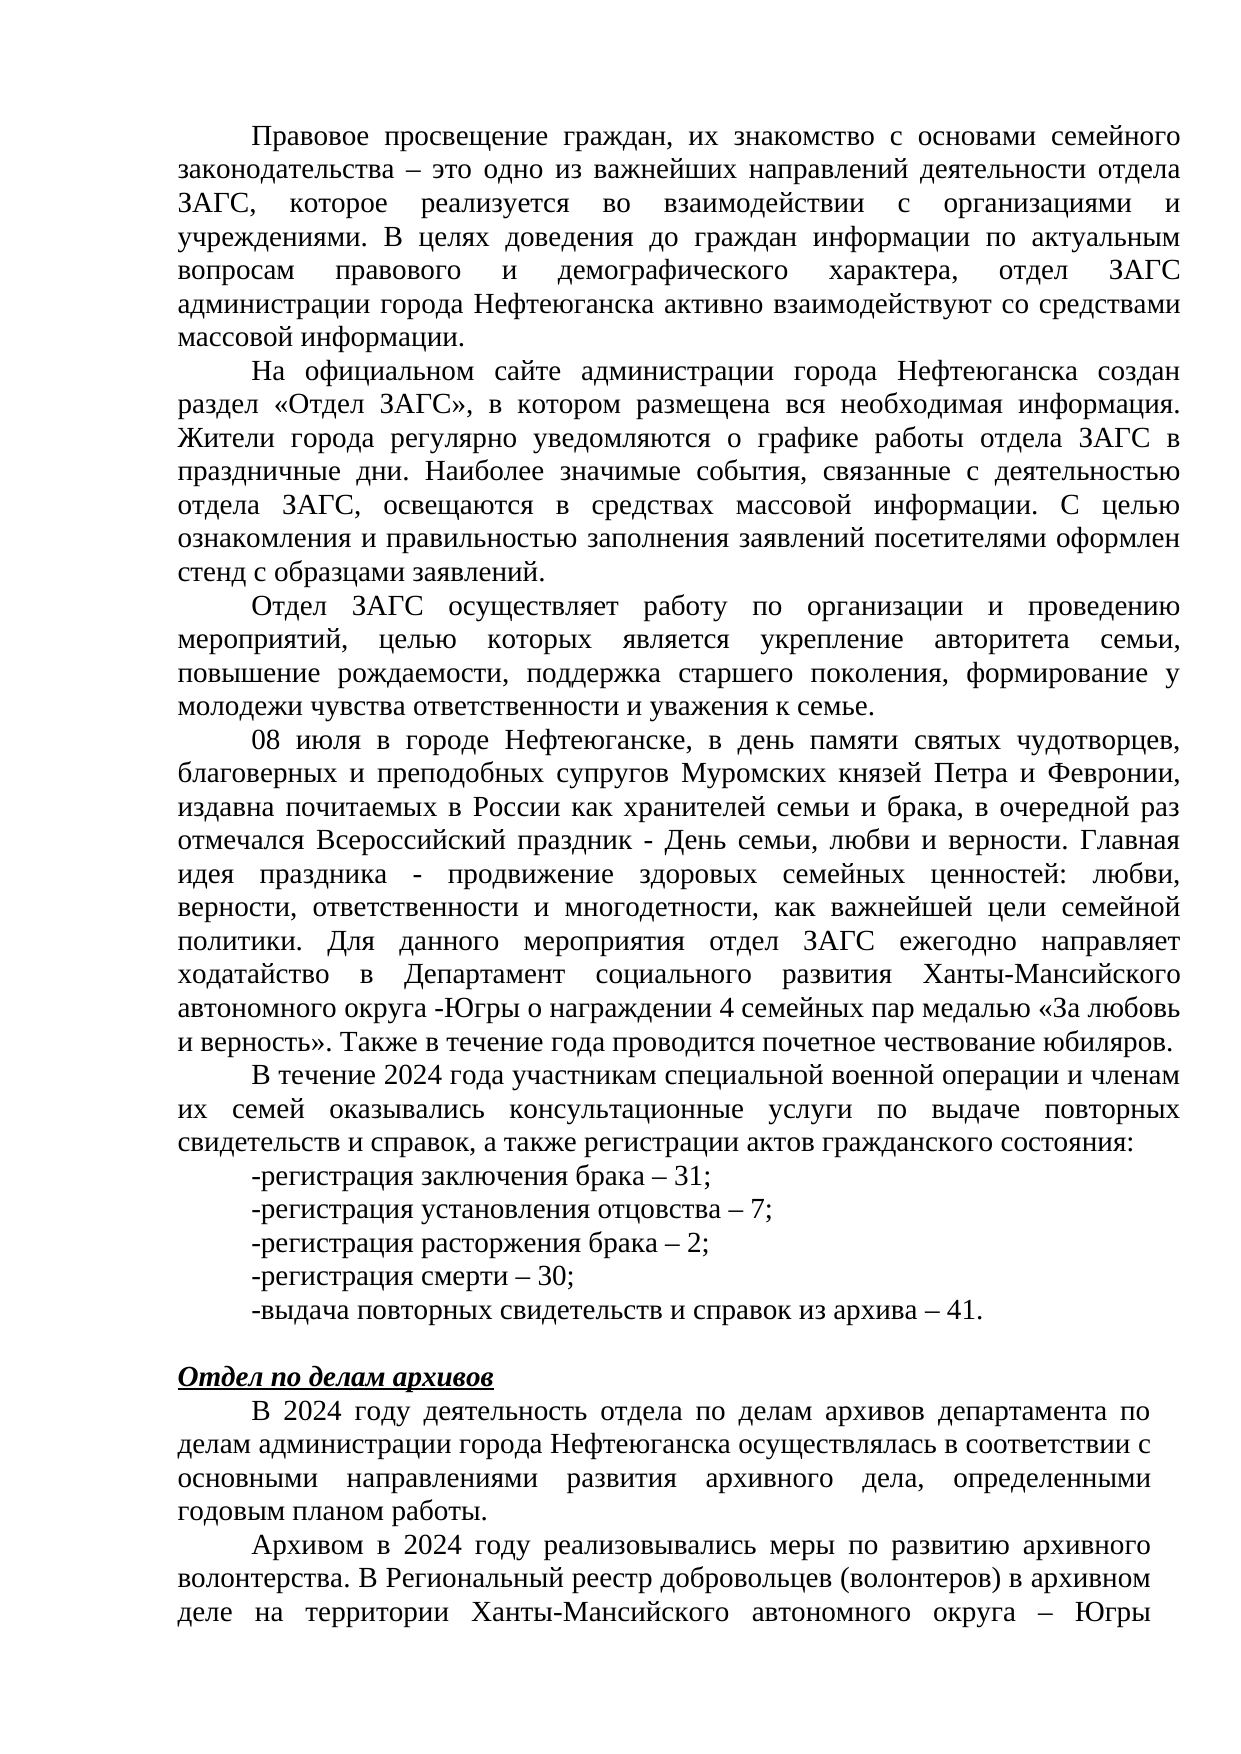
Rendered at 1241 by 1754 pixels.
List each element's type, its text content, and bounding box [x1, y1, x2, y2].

text 08 июля в городе Нефтеюганске, в день памяти святых чудотворцев, благоверных и преподобных супругов Муромских князей Петра и Февронии, издавна почитаемых в России как хранителей семьи и брака, в очередной раз отмечался Всероссийский праздник - День семьи, любви и верности. Главная идея праздника - продвижение здоровых семейных ценностей: любви, верности, ответственности и многодетности, как важнейшей цели семейной политики. Для данного мероприятия отдел ЗАГС ежегодно направляет ходатайство в Департамент социального развития Ханты-Мансийского автономного округа -Югры о награждении 4 семейных пар медалью «За любовь и верность». Также в течение года проводится почетное чествование юбиляров. [177, 722, 1181, 1057]
text -регистрация заключения брака – 31; [177, 1158, 1181, 1191]
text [177, 1527, 1152, 1627]
text Отдел по делам архивов [177, 1359, 1152, 1393]
text -регистрация расторжения брака – 2; [177, 1225, 1181, 1258]
text -регистрация смерти – 30; [177, 1258, 1181, 1292]
text -регистрация установления отцовства – 7; [177, 1191, 1181, 1225]
text Правовое просвещение граждан, их знакомство с основами семейного законодательства – это одно из важнейших направлений деятельности отдела ЗАГС, которое реализуется во взаимодействии с организациями и учреждениями. В целях доведения до граждан информации по актуальным вопросам правового и демографического характера, отдел ЗАГС администрации города Нефтеюганска активно взаимодействуют со средствами массовой информации. [177, 118, 1181, 353]
text Отдел ЗАГС осуществляет работу по организации и проведению мероприятий, целью которых является укрепление авторитета семьи, повышение рождаемости, поддержка старшего поколения, формирование у молодежи чувства ответственности и уважения к семье. [177, 588, 1181, 722]
text В течение 2024 года участникам специальной военной операции и членам их семей оказывались консультационные услуги по выдаче повторных свидетельств и справок, а также регистрации актов гражданского состояния: [177, 1057, 1181, 1158]
text На официальном сайте администрации города Нефтеюганска создан раздел «Отдел ЗАГС», в котором размещена вся необходимая информация. Жители города регулярно уведомляются о графике работы отдела ЗАГС в праздничные дни. Наиболее значимые события, связанные с деятельностью отдела ЗАГС, освещаются в средствах массовой информации. С целью ознакомления и правильностью заполнения заявлений посетителями оформлен стенд с образцами заявлений. [177, 353, 1181, 588]
text В 2024 году деятельность отдела по делам архивов департамента по делам администрации города Нефтеюганска осуществлялась в соответствии с основными направлениями развития архивного дела, определенными годовым планом работы. [177, 1393, 1152, 1527]
text -выдача повторных свидетельств и справок из архива – 41. [177, 1292, 1152, 1326]
